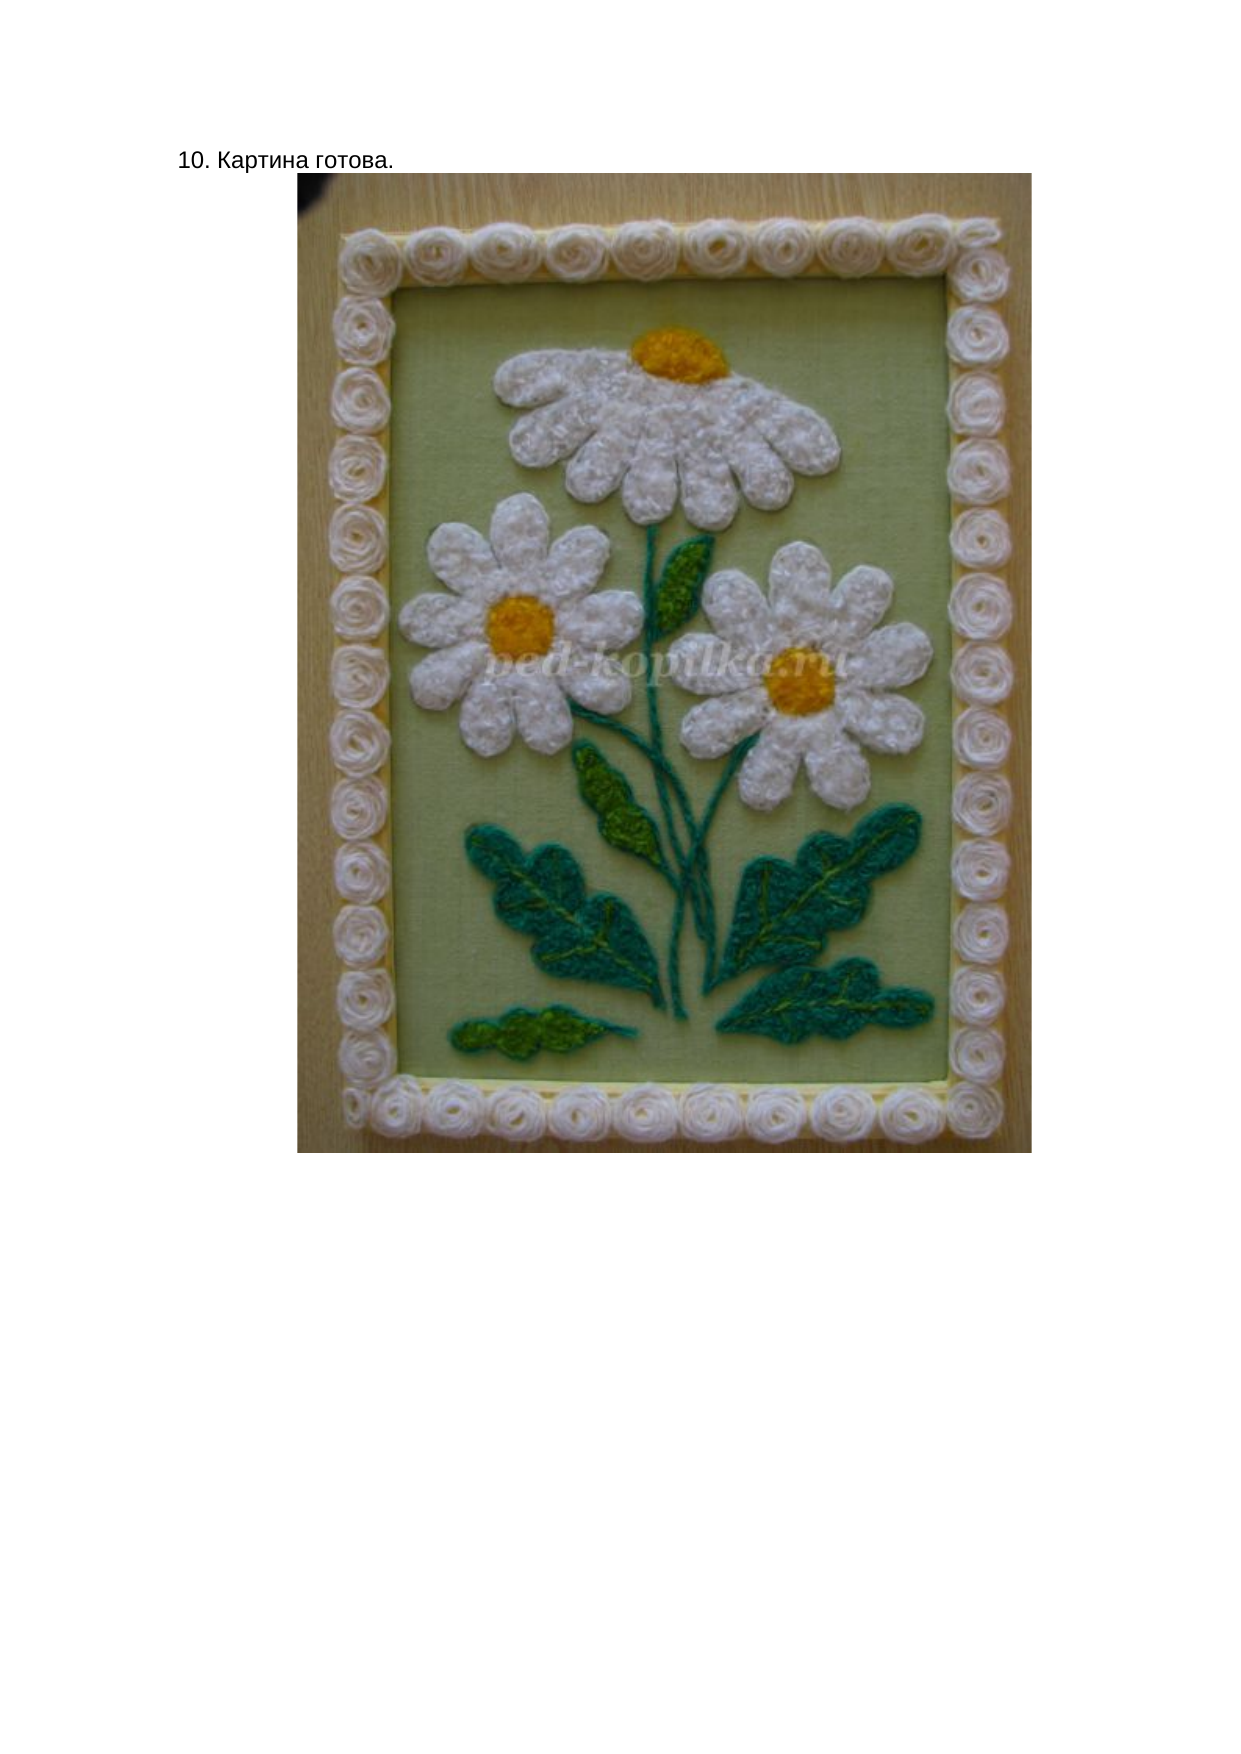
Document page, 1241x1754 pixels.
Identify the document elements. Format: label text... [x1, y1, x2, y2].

picture [297, 173, 1032, 1153]
text 10. Картина готова. [177, 118, 1152, 173]
